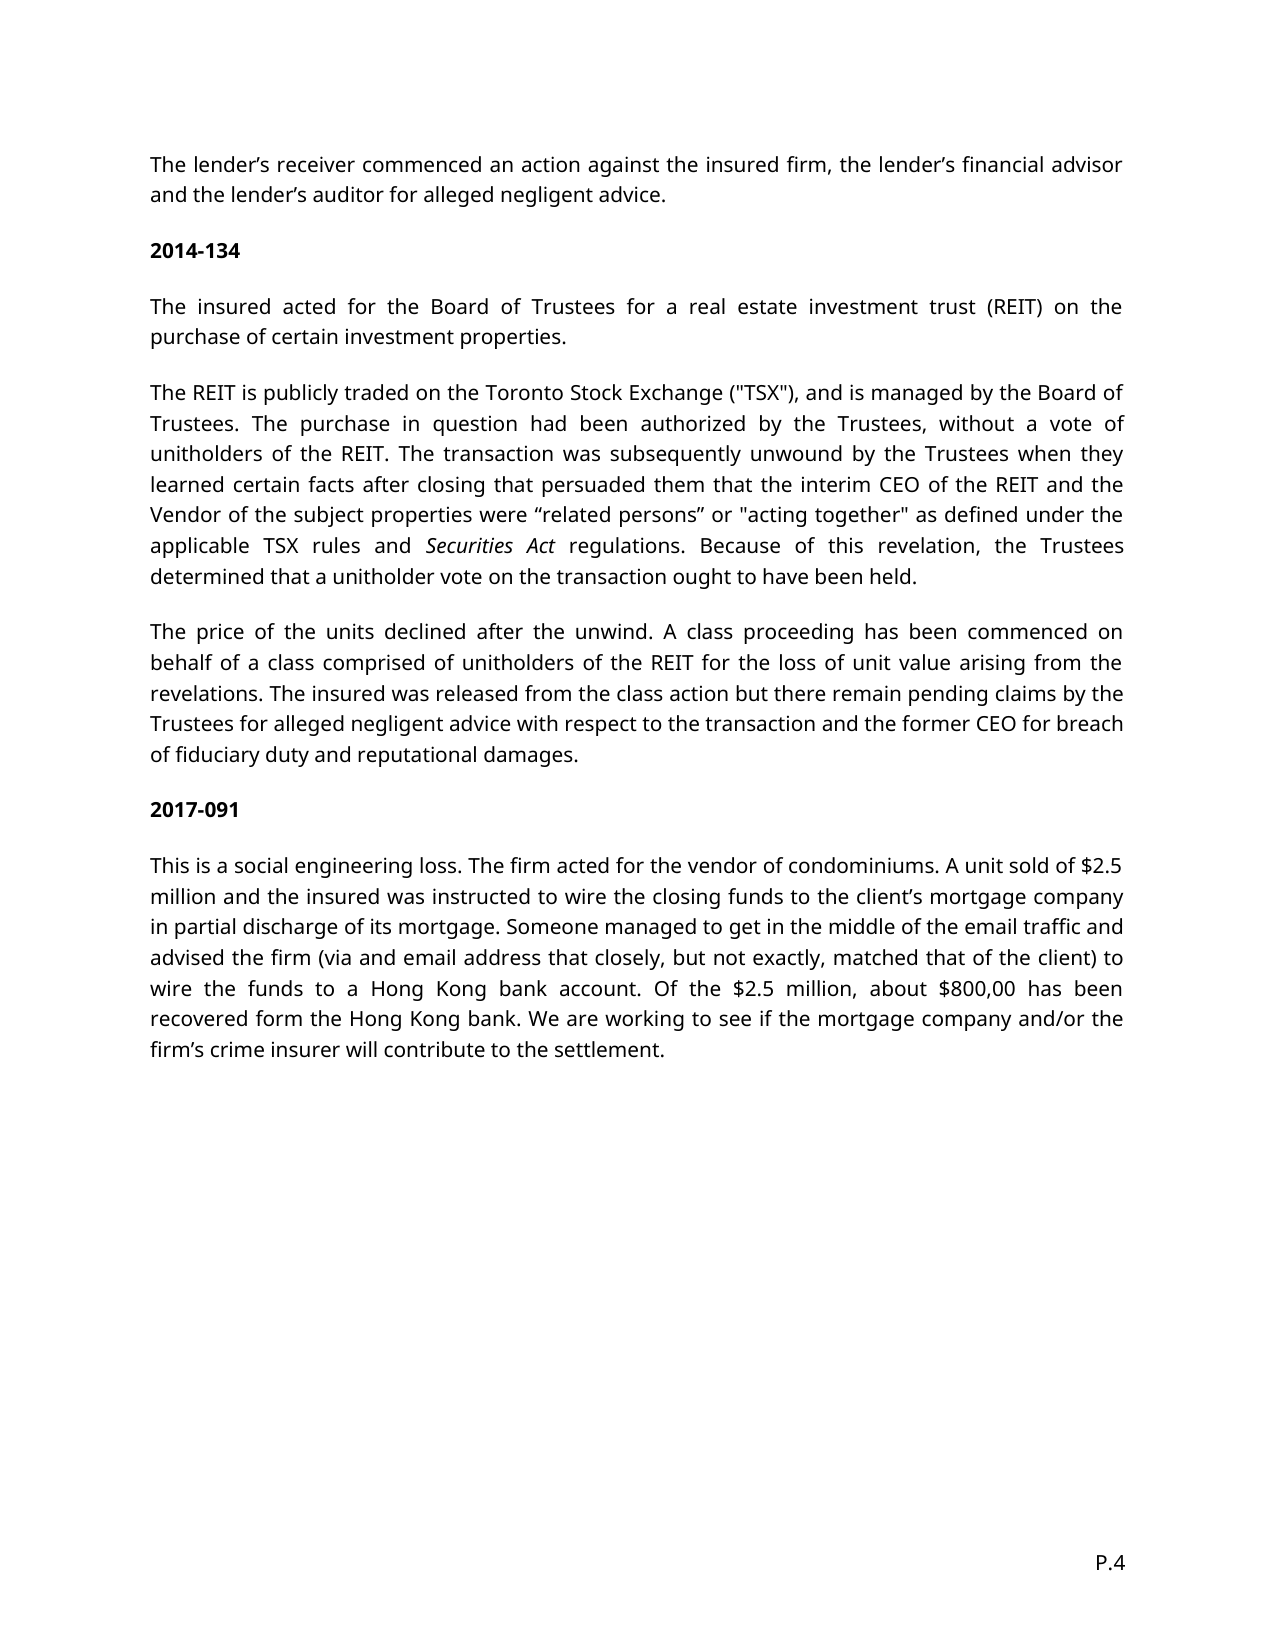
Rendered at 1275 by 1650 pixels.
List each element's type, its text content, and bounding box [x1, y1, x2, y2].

text The insured acted for the Board of Trustees for a real estate investment trust (REIT) on the purchase of certain investment properties. [150, 292, 1125, 351]
text The REIT is publicly traded on the Toronto Stock Exchange ("TSX"), and is managed by the Board of Trustees. The purchase in question had been authorized by the Trustees, without a vote of unitholders of the REIT. The transaction was subsequently unwound by the Trustees when they learned certain facts after closing that persuaded them that the interim CEO of the REIT and the Vendor of the subject properties were “related persons” or "acting together" as defined under the applicable TSX rules and Securities Act regulations. Because of this revelation, the Trustees determined that a unitholder vote on the transaction ought to have been held. [150, 378, 1125, 590]
text The price of the units declined after the unwind. A class proceeding has been commenced on behalf of a class comprised of unitholders of the REIT for the loss of unit value arising from the revelations. The insured was released from the class action but there remain pending claims by the Trustees for alleged negligent advice with respect to the transaction and the former CEO for breach of fiduciary duty and reputational damages. [150, 617, 1125, 768]
text The lender’s receiver commenced an action against the insured firm, the lender’s financial advisor and the lender’s auditor for alleged negligent advice. [150, 150, 1125, 209]
text 2014-134 [150, 236, 1125, 265]
text This is a social engineering loss. The firm acted for the vendor of condominiums. A unit sold of $2.5 million and the insured was instructed to wire the closing funds to the client’s mortgage company in partial discharge of its mortgage. Someone managed to get in the middle of the email traffic and advised the firm (via and email address that closely, but not exactly, matched that of the client) to wire the funds to a Hong Kong bank account. Of the $2.5 million, about $800,00 has been recovered form the Hong Kong bank. We are working to see if the mortgage company and/or the firm’s crime insurer will contribute to the settlement. [150, 851, 1125, 1063]
text 2017-091 [150, 796, 1125, 824]
